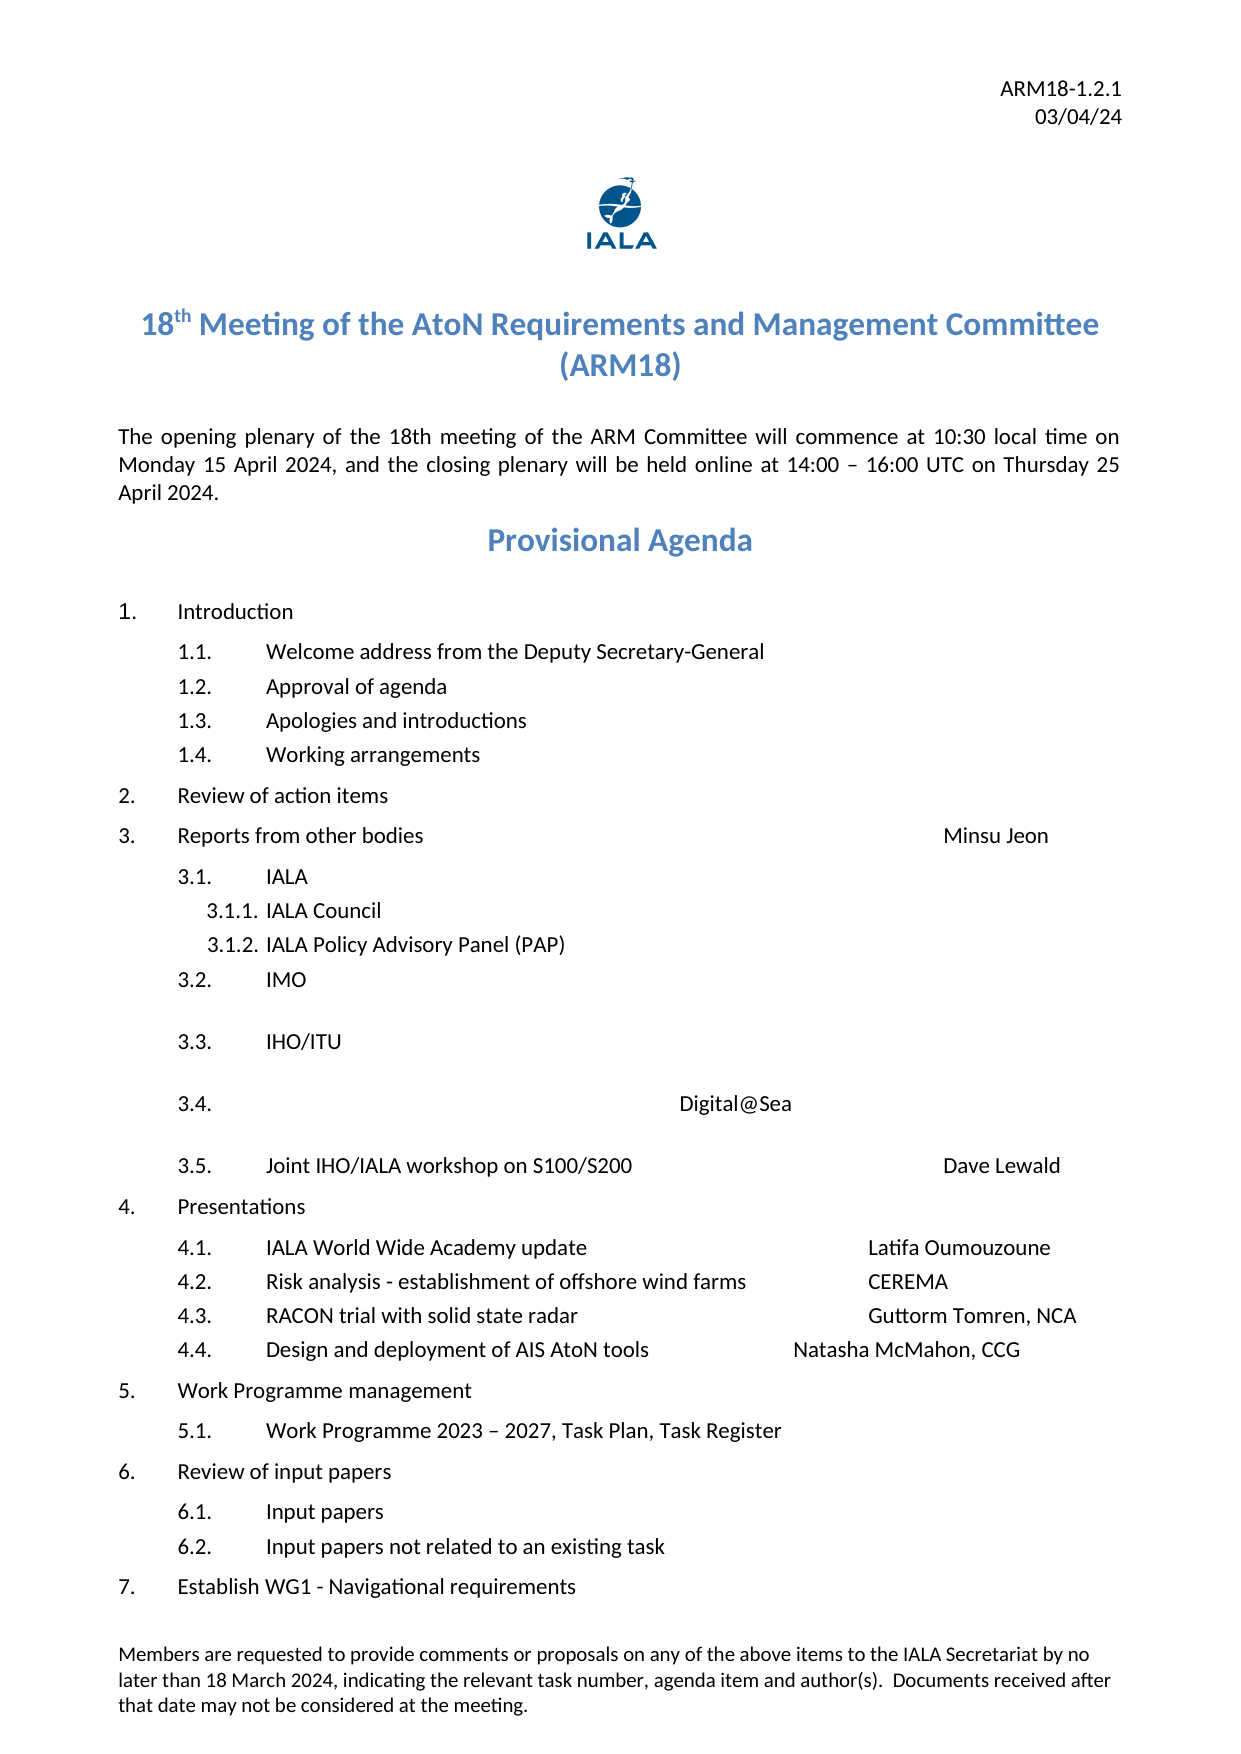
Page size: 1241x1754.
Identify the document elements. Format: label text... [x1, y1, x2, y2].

text Joint IHO/IALA workshop on S100/S200 Dave Lewald [177, 1152, 1122, 1179]
text Risk analysis - establishment of offshore wind farms CEREMA [177, 1267, 1122, 1295]
picture [571, 169, 669, 265]
text IALA [177, 862, 1122, 890]
list Work Programme management [118, 1376, 1122, 1404]
list Review of action items [118, 781, 1122, 809]
text Design and deployment of AIS AtoN tools Natasha McMahon, CCG [177, 1335, 1122, 1363]
text Input papers [177, 1497, 1122, 1526]
text Input papers not related to an existing task [177, 1532, 1122, 1560]
list Establish WG1 - Navigational requirements [118, 1572, 1122, 1600]
list IALA Policy Advisory Panel (PAP) [207, 930, 1122, 958]
text Work Programme 2023 – 2027, Task Plan, Task Register [177, 1416, 1122, 1444]
text IHO/ITU [177, 1027, 1122, 1083]
text The opening plenary of the 18th meeting of the ARM Committee will commence at 10:30 local time on Monday 15 April 2024, and the closing plenary will be held online at 14:00 – 16:00 UTC on Thursday 25 April 2024. [118, 422, 1122, 506]
text Approval of agenda [177, 672, 1122, 700]
list Reports from other bodies Minsu Jeon [118, 821, 1122, 849]
text Provisional Agenda [118, 519, 1122, 559]
text IALA World Wide Academy update Latifa Oumouzoune [177, 1233, 1122, 1261]
text 18th Meeting of the AtoN Requirements and Management Committee (ARM18) [118, 303, 1122, 385]
text Digital@Sea [177, 1089, 1122, 1145]
text Apologies and introductions [177, 706, 1122, 734]
list Presentations [118, 1192, 1122, 1220]
text RACON trial with solid state radar Guttorm Tomren, NCA [177, 1301, 1122, 1329]
list IALA Council [206, 896, 1122, 924]
text Welcome address from the Deputy Secretary-General [177, 637, 1122, 666]
text Working arrangements [177, 740, 1122, 768]
list Review of input papers [118, 1457, 1122, 1485]
list Introduction [118, 597, 1122, 625]
text IMO [177, 965, 1122, 1021]
